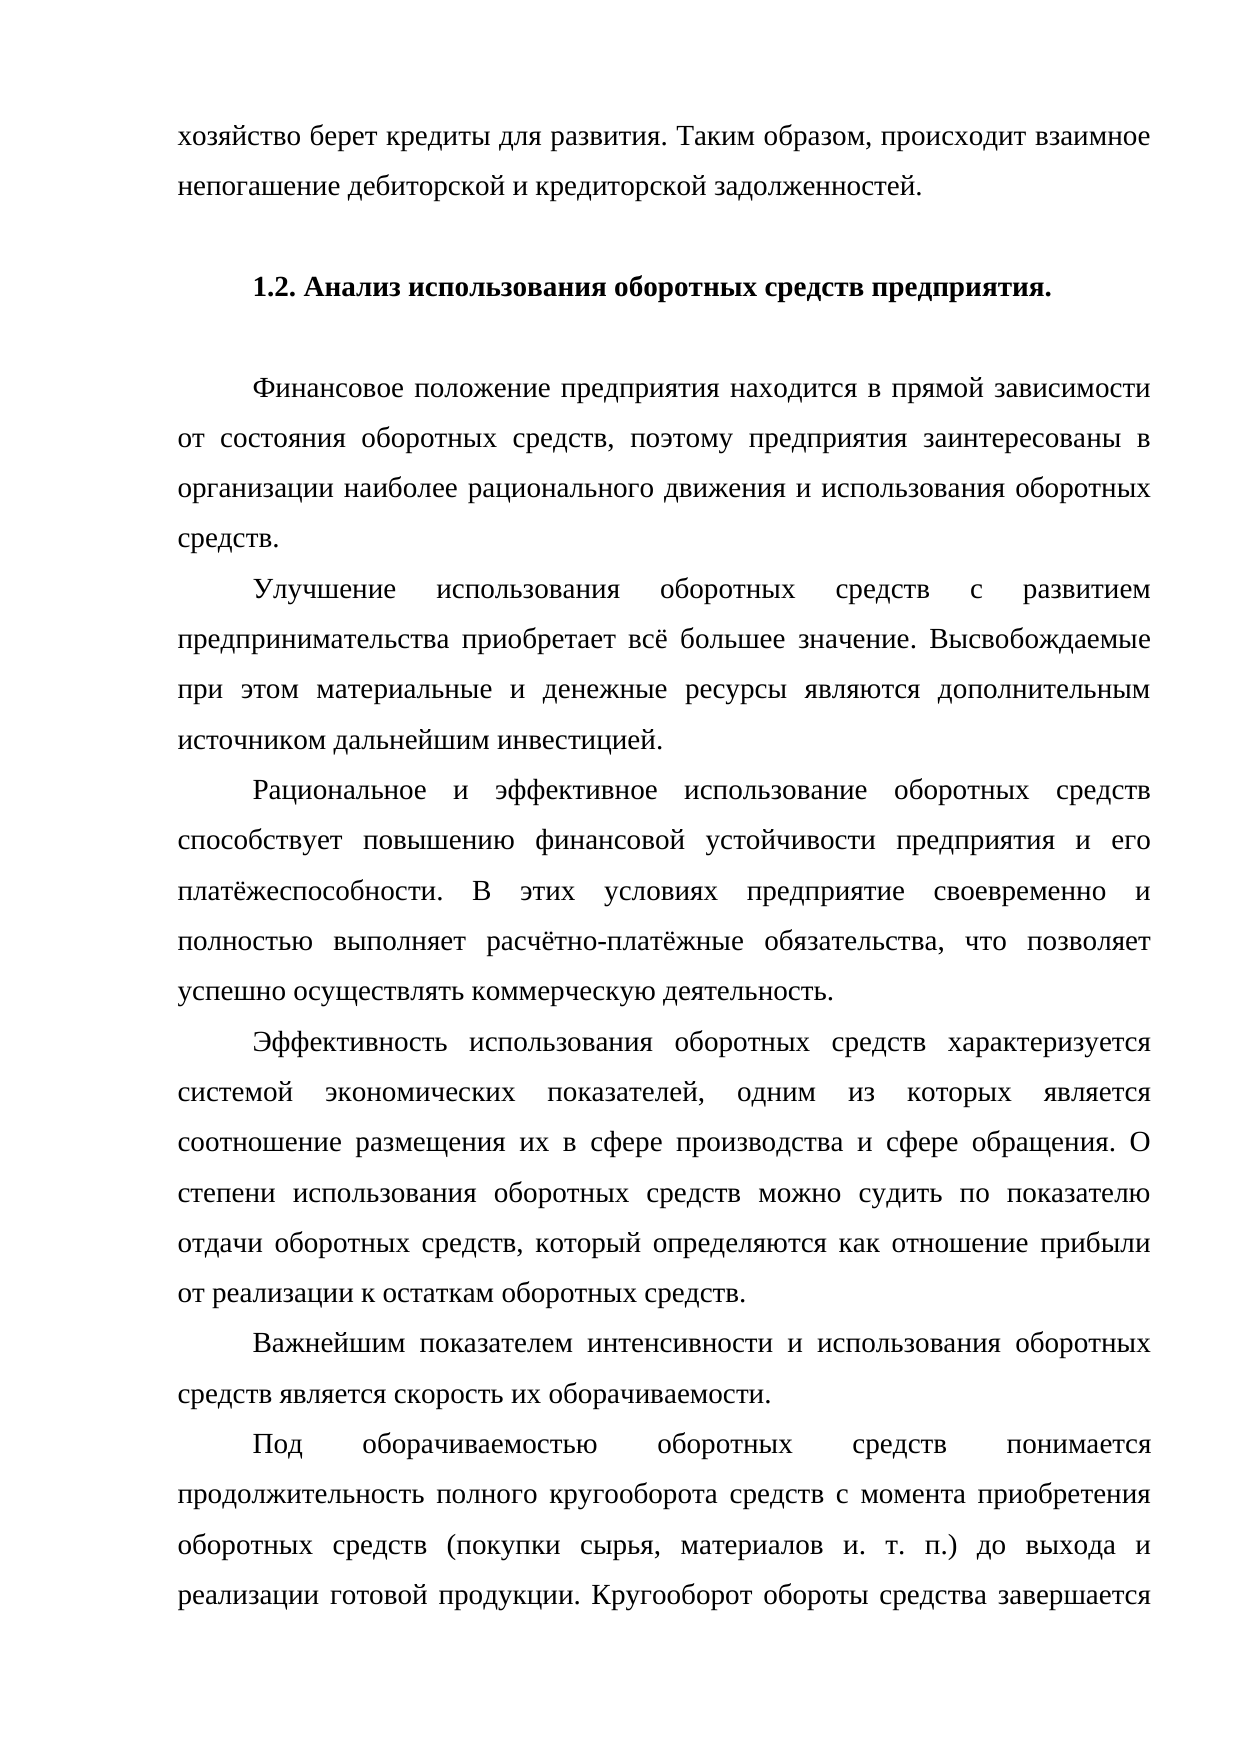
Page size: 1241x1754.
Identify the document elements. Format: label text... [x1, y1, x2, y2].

text 1.2. Анализ использования оборотных средств предприятия. [177, 269, 1152, 303]
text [177, 118, 1152, 202]
text Финансовое положение предприятия находится в прямой зависимости от состояния оборотных средств, поэтому предприятия заинтересованы в организации наиболее рационального движения и использования оборотных средств. [177, 370, 1152, 554]
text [177, 1426, 1152, 1611]
text Улучшение использования оборотных средств с развитием предпринимательства приобретает всё большее значение. Высвобождаемые при этом материальные и денежные ресурсы являются дополнительным источником дальнейшим инвестицией. [177, 571, 1152, 755]
text Эффективность использования оборотных средств характеризуется системой экономических показателей, одним из которых является соотношение размещения их в сфере производства и сфере обращения. О степени использования оборотных средств можно судить по показателю отдачи оборотных средств, который определяются как отношение прибыли от реализации к остаткам оборотных средств. [177, 1024, 1152, 1309]
text Рациональное и эффективное использование оборотных средств способствует повышению финансовой устойчивости предприятия и его платёжеспособности. В этих условиях предприятие своевременно и полностью выполняет расчётно-платёжные обязательства, что позволяет успешно осуществлять коммерческую деятельность. [177, 772, 1152, 1007]
text Важнейшим показателем интенсивности и использования оборотных средств является скорость их оборачиваемости. [177, 1326, 1152, 1409]
